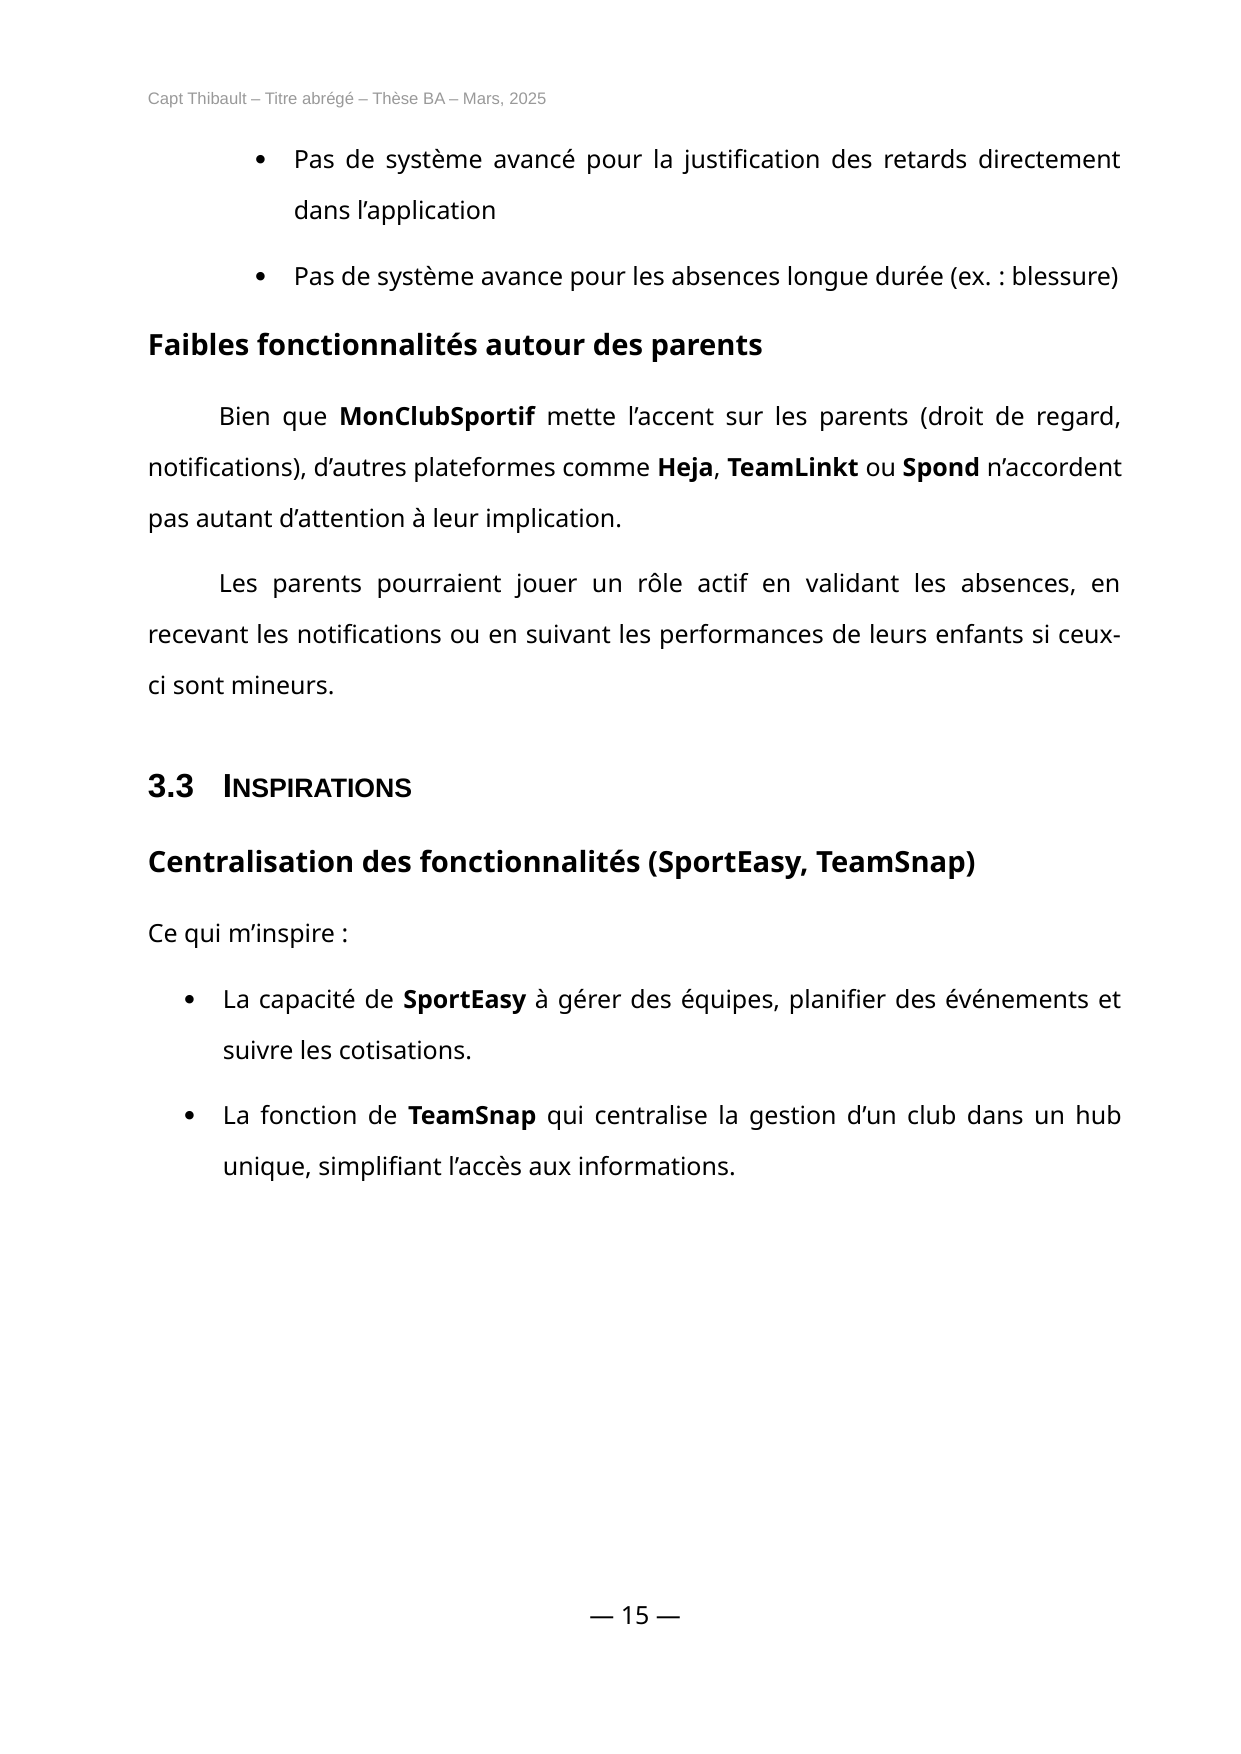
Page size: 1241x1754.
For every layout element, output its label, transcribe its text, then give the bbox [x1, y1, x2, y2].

list Pas de système avancé pour la justification des retards directement dans l’application [256, 142, 1122, 227]
text Centralisation des fonctionnalités (SportEasy, TeamSnap) [148, 842, 1122, 881]
list Pas de système avance pour les absences longue durée (ex. : blessure) [256, 258, 1122, 292]
text Ce qui m’inspire : [148, 916, 1122, 950]
list La capacité de SportEasy à gérer des équipes, planifier des événements et suivre les cotisations. [185, 981, 1122, 1066]
text Les parents pourraient jouer un rôle actif en validant les absences, en recevant les notifications ou en suivant les performances de leurs enfants si ceux-ci sont mineurs. [148, 566, 1122, 702]
text Faibles fonctionnalités autour des parents [148, 324, 1122, 364]
subtitle Inspirations [148, 766, 1122, 805]
text Bien que MonClubSportif mette l’accent sur les parents (droit de regard, notifications), d’autres plateformes comme Heja, TeamLinkt ou Spond n’accordent pas autant d’attention à leur implication. [148, 398, 1122, 534]
list La fonction de TeamSnap qui centralise la gestion d’un club dans un hub unique, simplifiant l’accès aux informations. [185, 1098, 1122, 1183]
